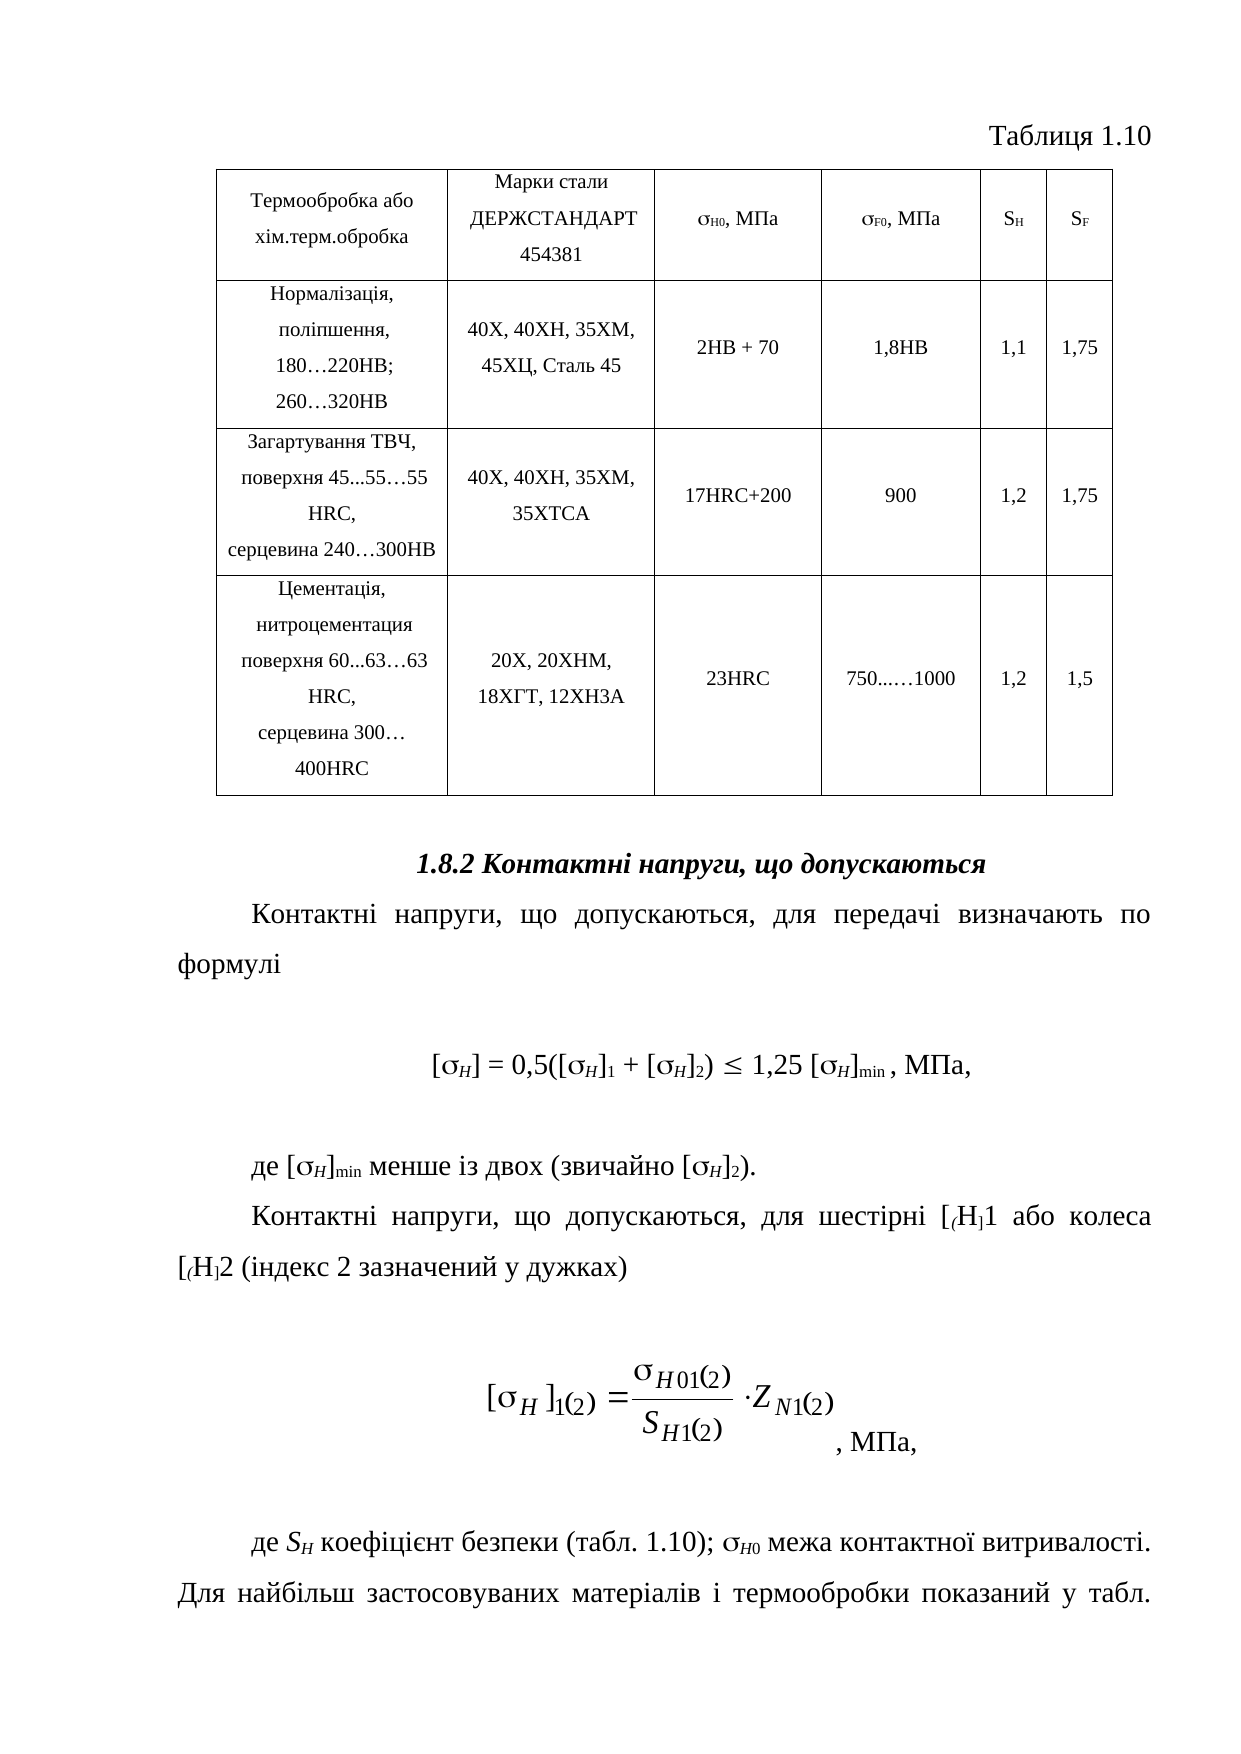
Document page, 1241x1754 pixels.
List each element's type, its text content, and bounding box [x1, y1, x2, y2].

text , МПа, [177, 1349, 1152, 1457]
table_cell 1,1 [981, 281, 1046, 427]
table_header SH [981, 170, 1046, 280]
table_cell 1,2 [981, 576, 1046, 794]
table_cell Загартування ТВЧ, поверхня 45...55…55 HRC, серцевина 240…300HB [217, 429, 447, 575]
table_header Марки стали ДЕРЖСТАНДАРТ 454381 [448, 170, 654, 280]
text Таблиця 1.10 [177, 118, 1152, 152]
table_cell 750...…1000 [822, 576, 980, 794]
text [H] = 0,5([H]1 + [H]2) 1,25 [H]min , МПа, [177, 1047, 1152, 1081]
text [177, 1524, 1152, 1608]
table_cell 17HRC+200 [655, 429, 821, 575]
table_cell 23HRC [655, 576, 821, 794]
table_cell 1,2 [981, 429, 1046, 575]
table_cell 40Х, 40ХН, 35ХМ, 35ХТСА [448, 429, 654, 575]
text Контактні напруги, що допускаються, для шестірні [(H]1 або колеса [(H]2 (індекс 2 зазначений у дужках) [177, 1198, 1152, 1282]
table_cell 40Х, 40ХН, 35ХМ, 45ХЦ, Сталь 45 [448, 281, 654, 427]
table_cell Цементація, нитроцементация поверхня 60...63…63 HRC, серцевина 300…400HRC [217, 576, 447, 794]
table_header SF [1047, 170, 1112, 280]
table_header F0, МПа [822, 170, 980, 280]
text Контактні напруги, що допускаються, для передачі визначають по формулі [177, 896, 1152, 980]
text де [H]min менше із двох (звичайно [H]2). [177, 1148, 1152, 1182]
table_cell 1,75 [1047, 429, 1112, 575]
table_cell 2HB + 70 [655, 281, 821, 427]
table_header Термообробка або хім.терм.обробка [217, 170, 447, 280]
table_cell 900 [822, 429, 980, 575]
text 1.8.2 Контактні напруги, що допускаються [177, 846, 1152, 879]
table_cell 20Х, 20ХНМ, 18ХГТ, 12ХН3А [448, 576, 654, 794]
table_cell Нормалізація, поліпшення, 180…220HB; 260…320HB [217, 281, 447, 427]
table_header H0, МПа [655, 170, 821, 280]
table_cell 1,75 [1047, 281, 1112, 427]
table_cell 1,8HB [822, 281, 980, 427]
table_cell 1,5 [1047, 576, 1112, 794]
